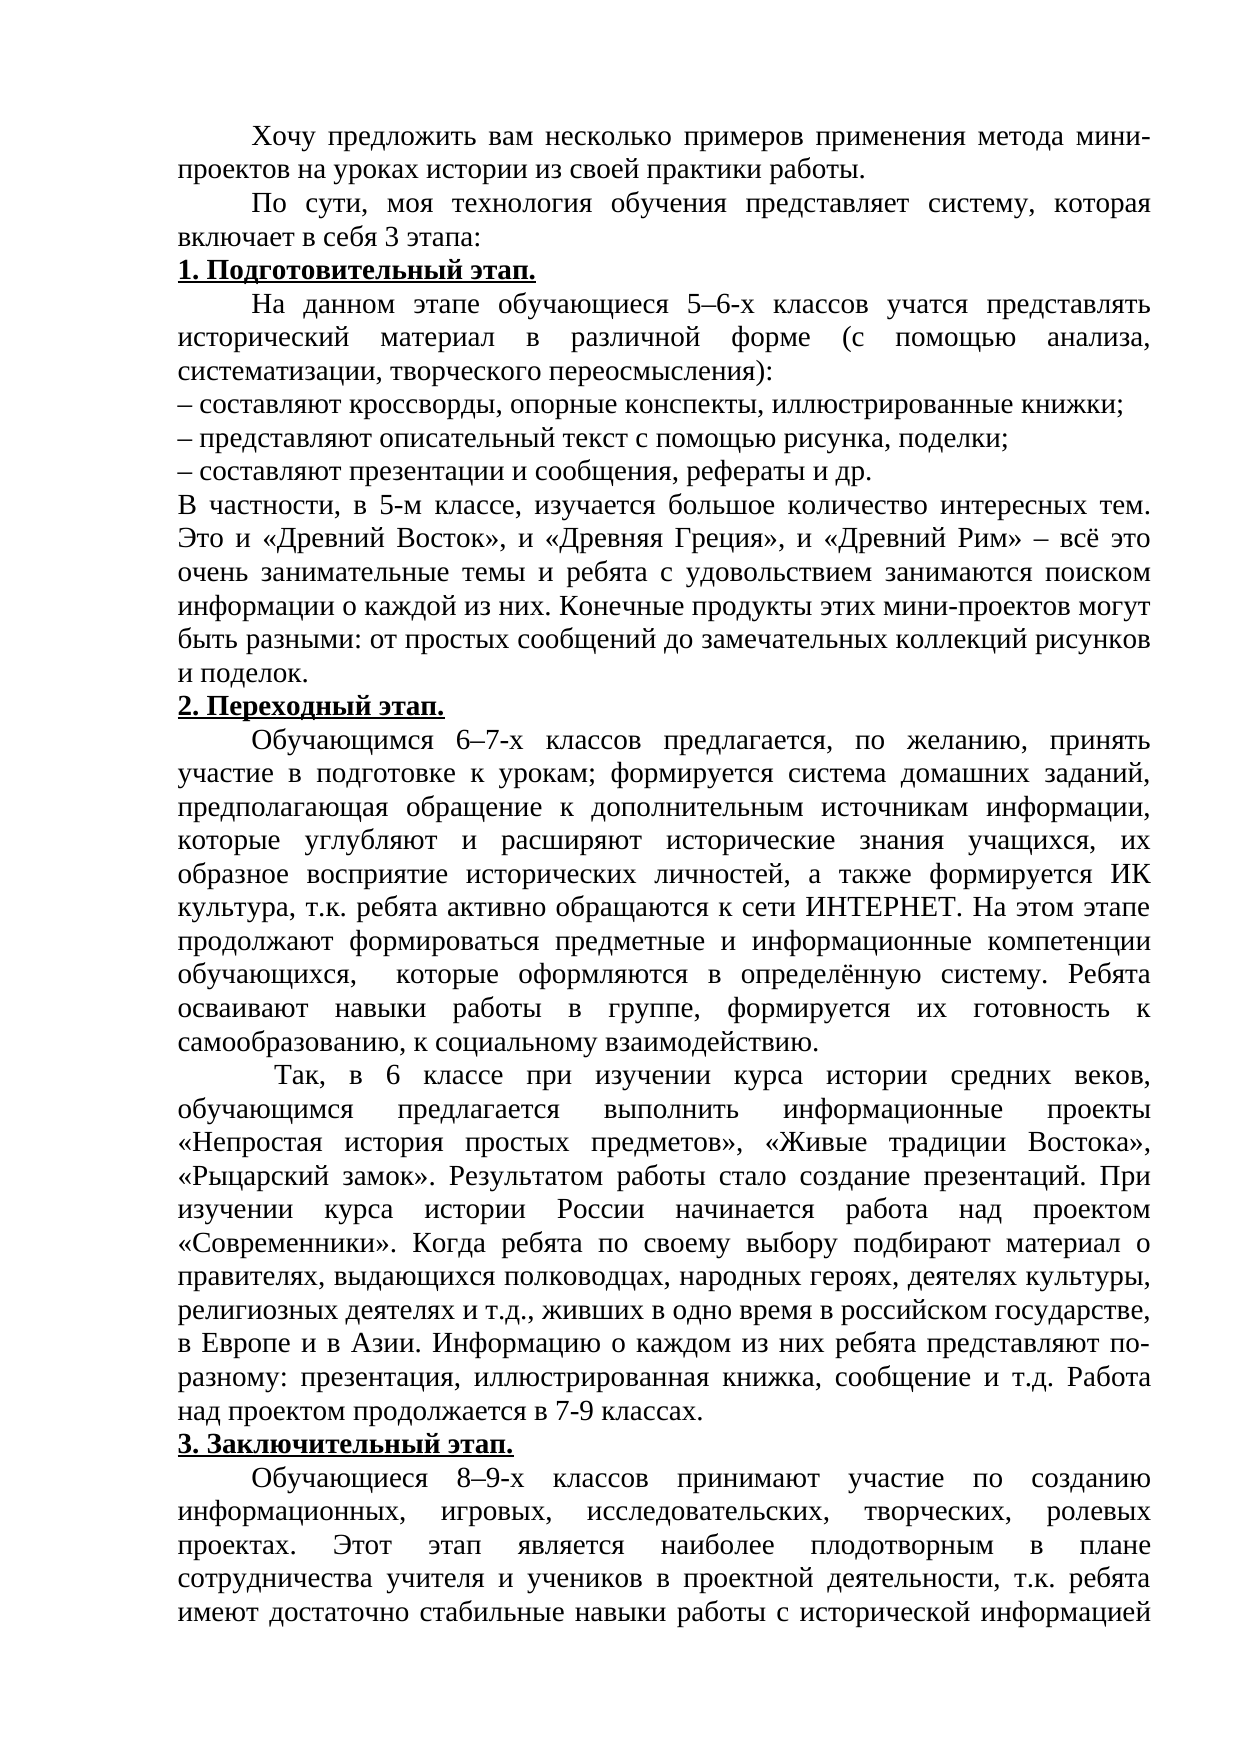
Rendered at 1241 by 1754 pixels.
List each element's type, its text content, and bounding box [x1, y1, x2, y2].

text – составляют кроссворды, опорные конспекты, иллюстрированные книжки; [177, 386, 1152, 420]
text Хочу предложить вам несколько примеров применения метода мини-проектов на уроках истории из своей практики работы. [177, 118, 1152, 185]
text – составляют презентации и сообщения, рефераты и др. [177, 453, 1152, 487]
text По сути, моя технология обучения представляет систему, которая включает в себя 3 этапа: [177, 185, 1152, 252]
text Так, в 6 классе при изучении курса истории средних веков, обучающимся предлагается выполнить информационные проекты «Непростая история простых предметов», «Живые традиции Востока», «Рыцарский замок». Результатом работы стало создание презентаций. При изучении курса истории России начинается работа над проектом «Современники». Когда ребята по своему выбору подбирают материал о правителях, выдающихся полководцах, народных героях, деятелях культуры, религиозных деятелях и т.д., живших в одно время в российском государстве, в Европе и в Азии. Информацию о каждом из них ребята представляют по-разному: презентация, иллюстрированная книжка, сообщение и т.д. Работа над проектом продолжается в 7-9 классах. [177, 1057, 1152, 1426]
text 1. Подготовительный этап. [177, 252, 1152, 286]
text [177, 1460, 1152, 1627]
text – представляют описательный текст с помощью рисунка, поделки; [177, 420, 1152, 453]
text Обучающимся 6–7-х классов предлагается, по желанию, принять участие в подготовке к урокам; формируется система домашних заданий, предполагающая обращение к дополнительным источникам информации, которые углубляют и расширяют исторические знания учащихся, их образное восприятие исторических личностей, а также формируется ИК культура, т.к. ребята активно обращаются к сети ИНТЕРНЕТ. На этом этапе продолжают формироваться предметные и информационные компетенции обучающихся, которые оформляются в определённую систему. Ребята осваивают навыки работы в группе, формируется их готовность к самообразованию, к социальному взаимодействию. [177, 722, 1152, 1057]
text 2. Переходный этап. [177, 688, 1152, 722]
text 3. Заключительный этап. [177, 1426, 1152, 1460]
text На данном этапе обучающиеся 5–6-х классов учатся представлять исторический материал в различной форме (с помощью анализа, систематизации, творческого переосмысления): [177, 286, 1152, 386]
text В частности, в 5-м классе, изучается большое количество интересных тем. Это и «Древний Восток», и «Древняя Греция», и «Древний Рим» – всё это очень занимательные темы и ребята с удовольствием занимаются поиском информации о каждой из них. Конечные продукты этих мини-проектов могут быть разными: от простых сообщений до замечательных коллекций рисунков и поделок. [177, 487, 1152, 688]
